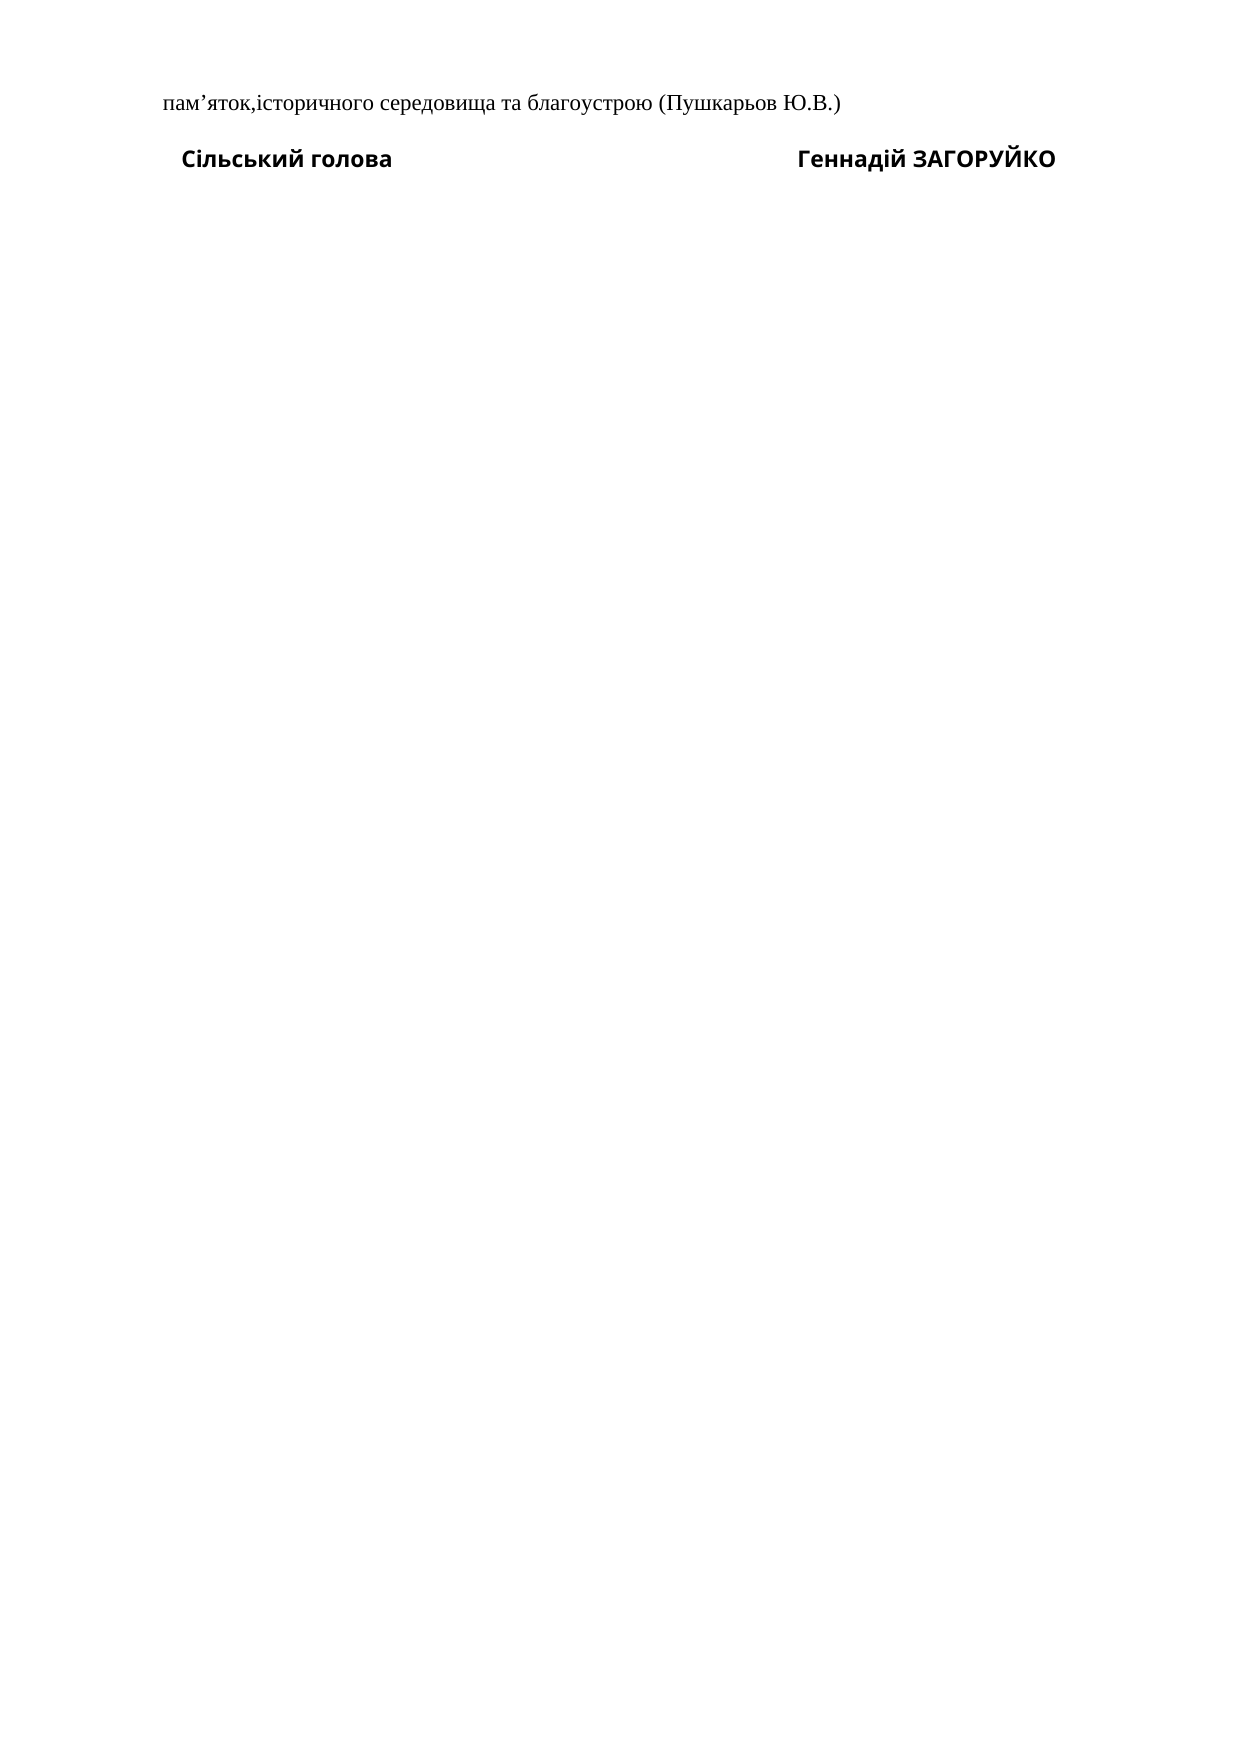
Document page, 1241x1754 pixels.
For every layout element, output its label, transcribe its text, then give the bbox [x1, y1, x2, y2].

text Сільський голова Геннадій ЗАГОРУЙКО [100, 143, 1137, 174]
text пам’яток,історичного середовища та благоустрою (Пушкарьов Ю.В.) [100, 89, 1137, 115]
